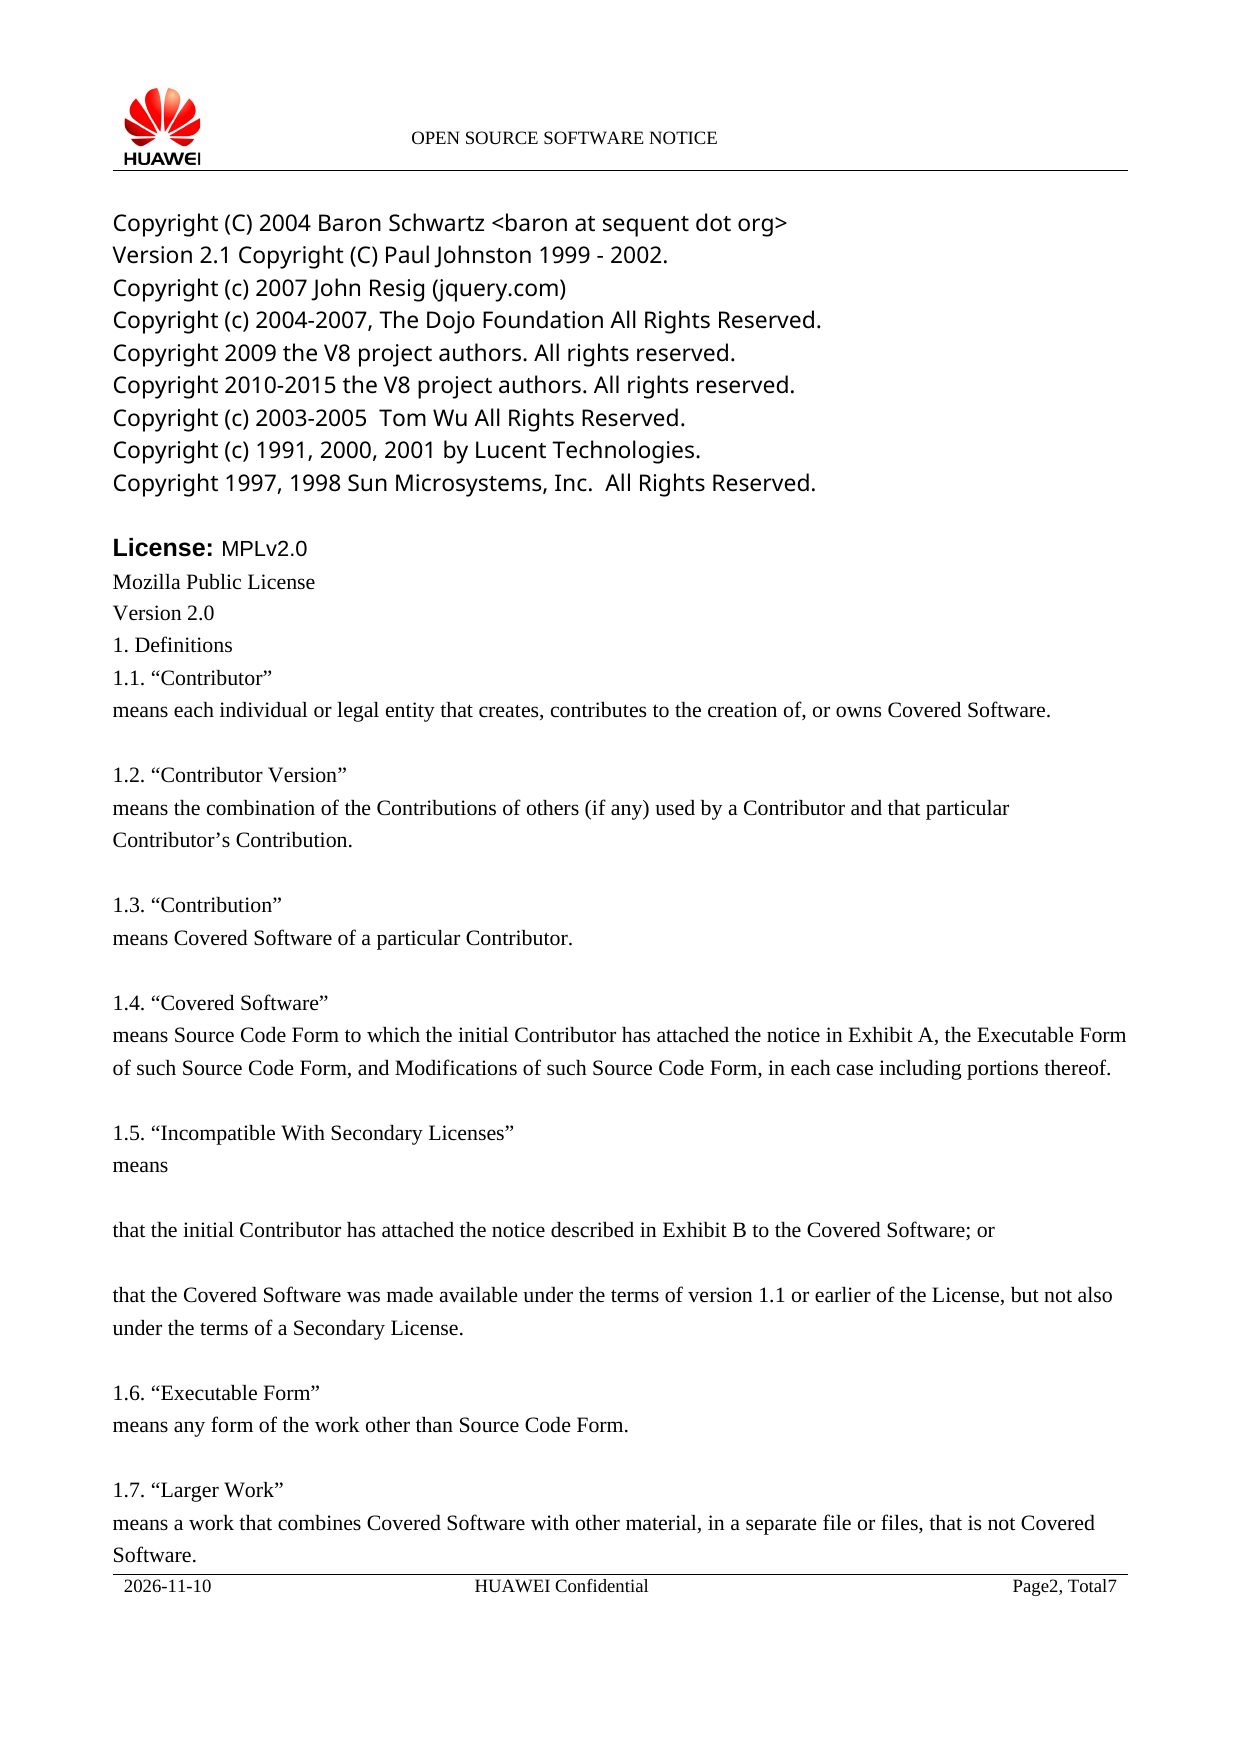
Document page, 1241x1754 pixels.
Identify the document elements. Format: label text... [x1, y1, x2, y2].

picture [124, 88, 201, 165]
text License: MPLv2.0 [112, 531, 1128, 564]
